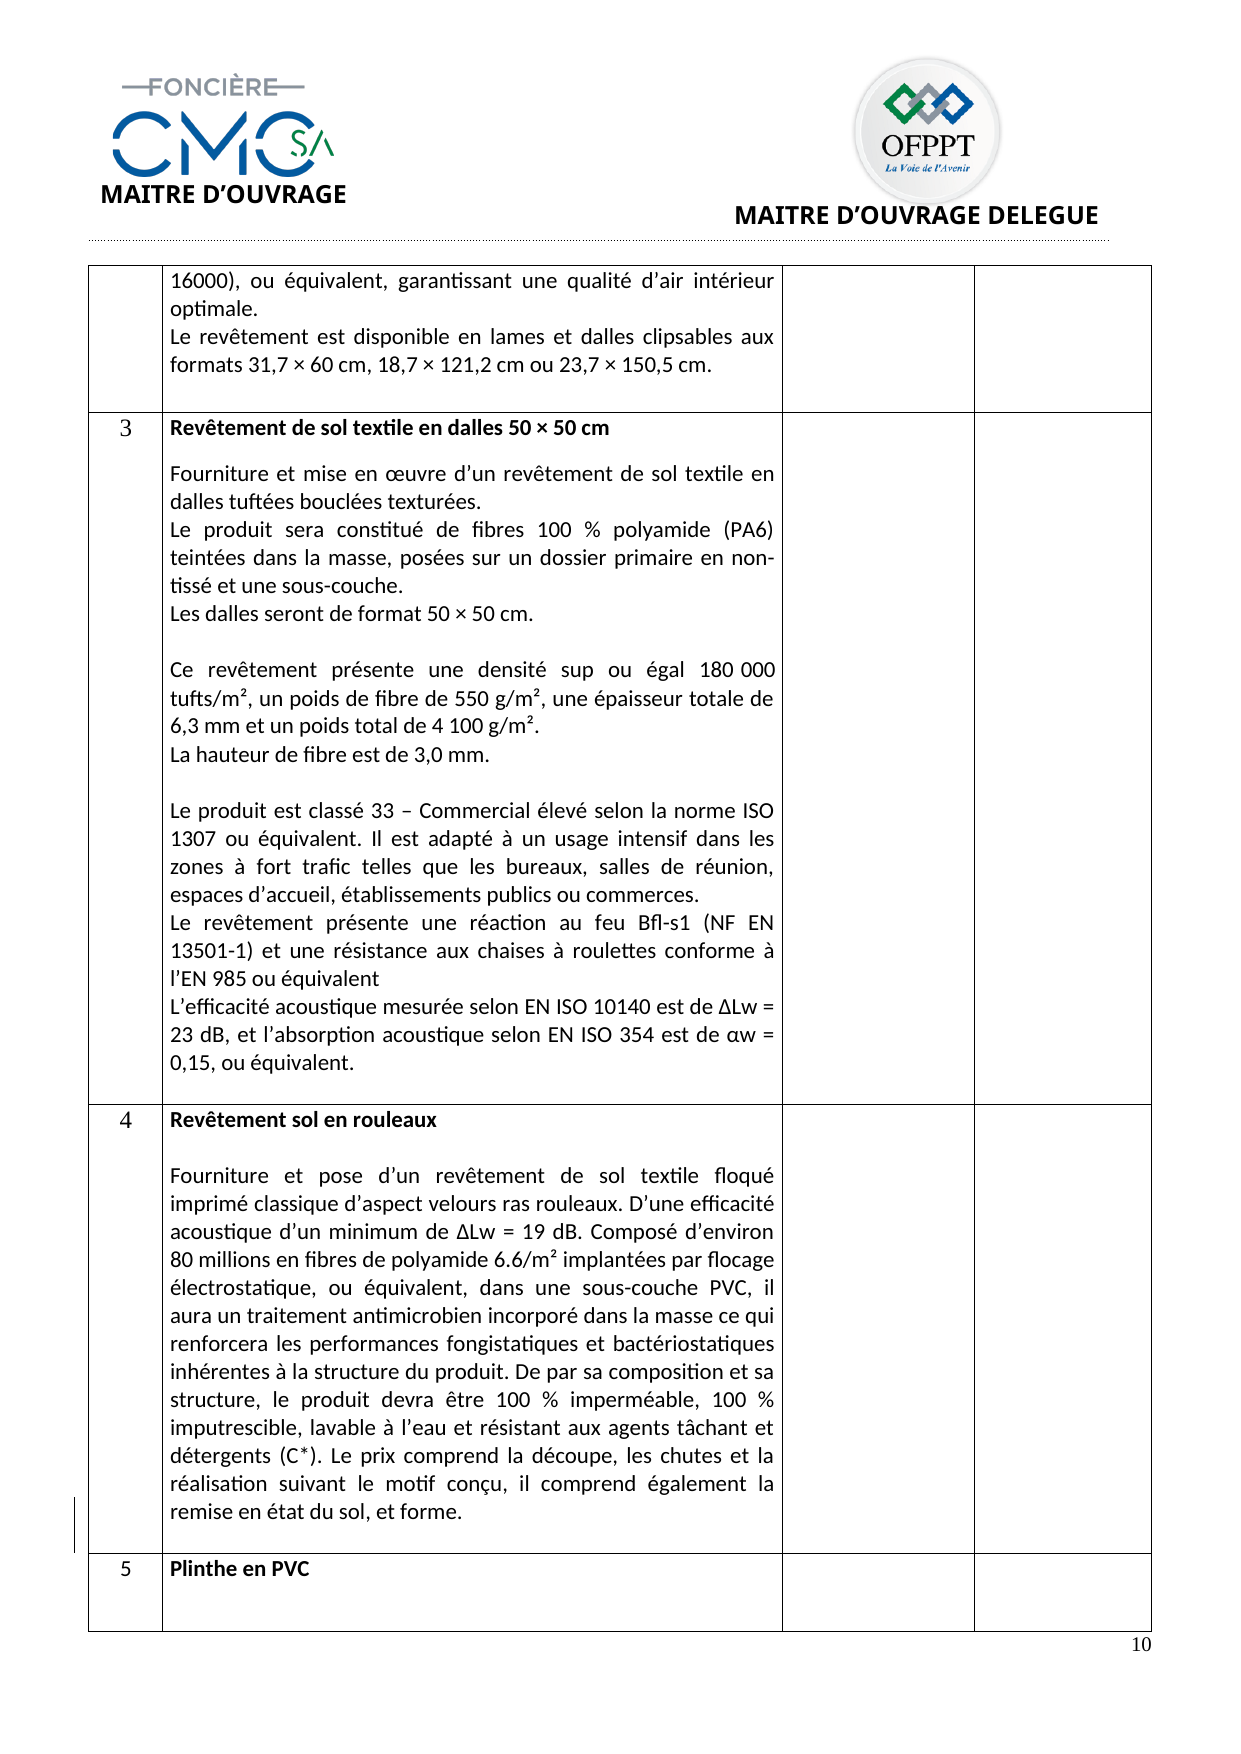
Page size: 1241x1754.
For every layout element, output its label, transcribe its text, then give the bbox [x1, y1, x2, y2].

table_cell [783, 266, 974, 412]
table_cell Revêtement de sol textile en dalles 50 × 50 cm Fourniture et mise en œuvre d’un revêtement de sol textile en dalles tuftées bouclées texturées. Le produit sera constitué de fibres 100 % polyamide (PA6) teintées dans la masse, posées sur un dossier primaire en non-tissé et une sous-couche. Les dalles seront de format 50 × 50 cm. Ce revêtement présente une densité sup ou égal 180 000 tufts/m², un poids de fibre de 550 g/m², une épaisseur totale de 6,3 mm et un poids total de 4 100 g/m². La hauteur de fibre est de 3,0 mm. Le produit est classé 33 – Commercial élevé selon la norme ISO 1307 ou équivalent. Il est adapté à un usage intensif dans les zones à fort trafic telles que les bureaux, salles de réunion, espaces d’accueil, établissements publics ou commerces. Le revêtement présente une réaction au feu Bfl-s1 (NF EN 13501-1) et une résistance aux chaises à roulettes conforme à l’EN 985 ou équivalent L’efficacité acoustique mesurée selon EN ISO 10140 est de ΔLw = 23 dB, et l’absorption acoustique selon EN ISO 354 est de αw = 0,15, ou équivalent. [163, 413, 782, 1104]
table_cell [975, 413, 1151, 1104]
table_cell 5 [89, 1554, 162, 1631]
table_cell [975, 1554, 1151, 1631]
table_cell Revêtement sol en rouleaux Fourniture et pose d’un revêtement de sol textile floqué imprimé classique d’aspect velours ras rouleaux. D’une efficacité acoustique d’un minimum de ΔLw = 19 dB. Composé d’environ 80 millions en fibres de polyamide 6.6/m² implantées par flocage électrostatique, ou équivalent, dans une sous-couche PVC, il aura un traitement antimicrobien incorporé dans la masse ce qui renforcera les performances fongistatiques et bactériostatiques inhérentes à la structure du produit. De par sa composition et sa structure, le produit devra être 100 % imperméable, 100 % imputrescible, lavable à l’eau et résistant aux agents tâchant et détergents (C*). Le prix comprend la découpe, les chutes et la réalisation suivant le motif conçu, il comprend également la remise en état du sol, et forme. [163, 1105, 782, 1553]
table_cell 4 [89, 1105, 162, 1553]
picture [848, 52, 1005, 210]
table_cell [783, 1105, 974, 1553]
table_cell 2 [89, 266, 162, 412]
table_cell [783, 413, 974, 1104]
table_cell [975, 1105, 1151, 1553]
table_cell [783, 1554, 974, 1631]
table_cell 3 [89, 413, 162, 1104]
table_cell [975, 266, 1151, 412]
picture [112, 73, 334, 177]
